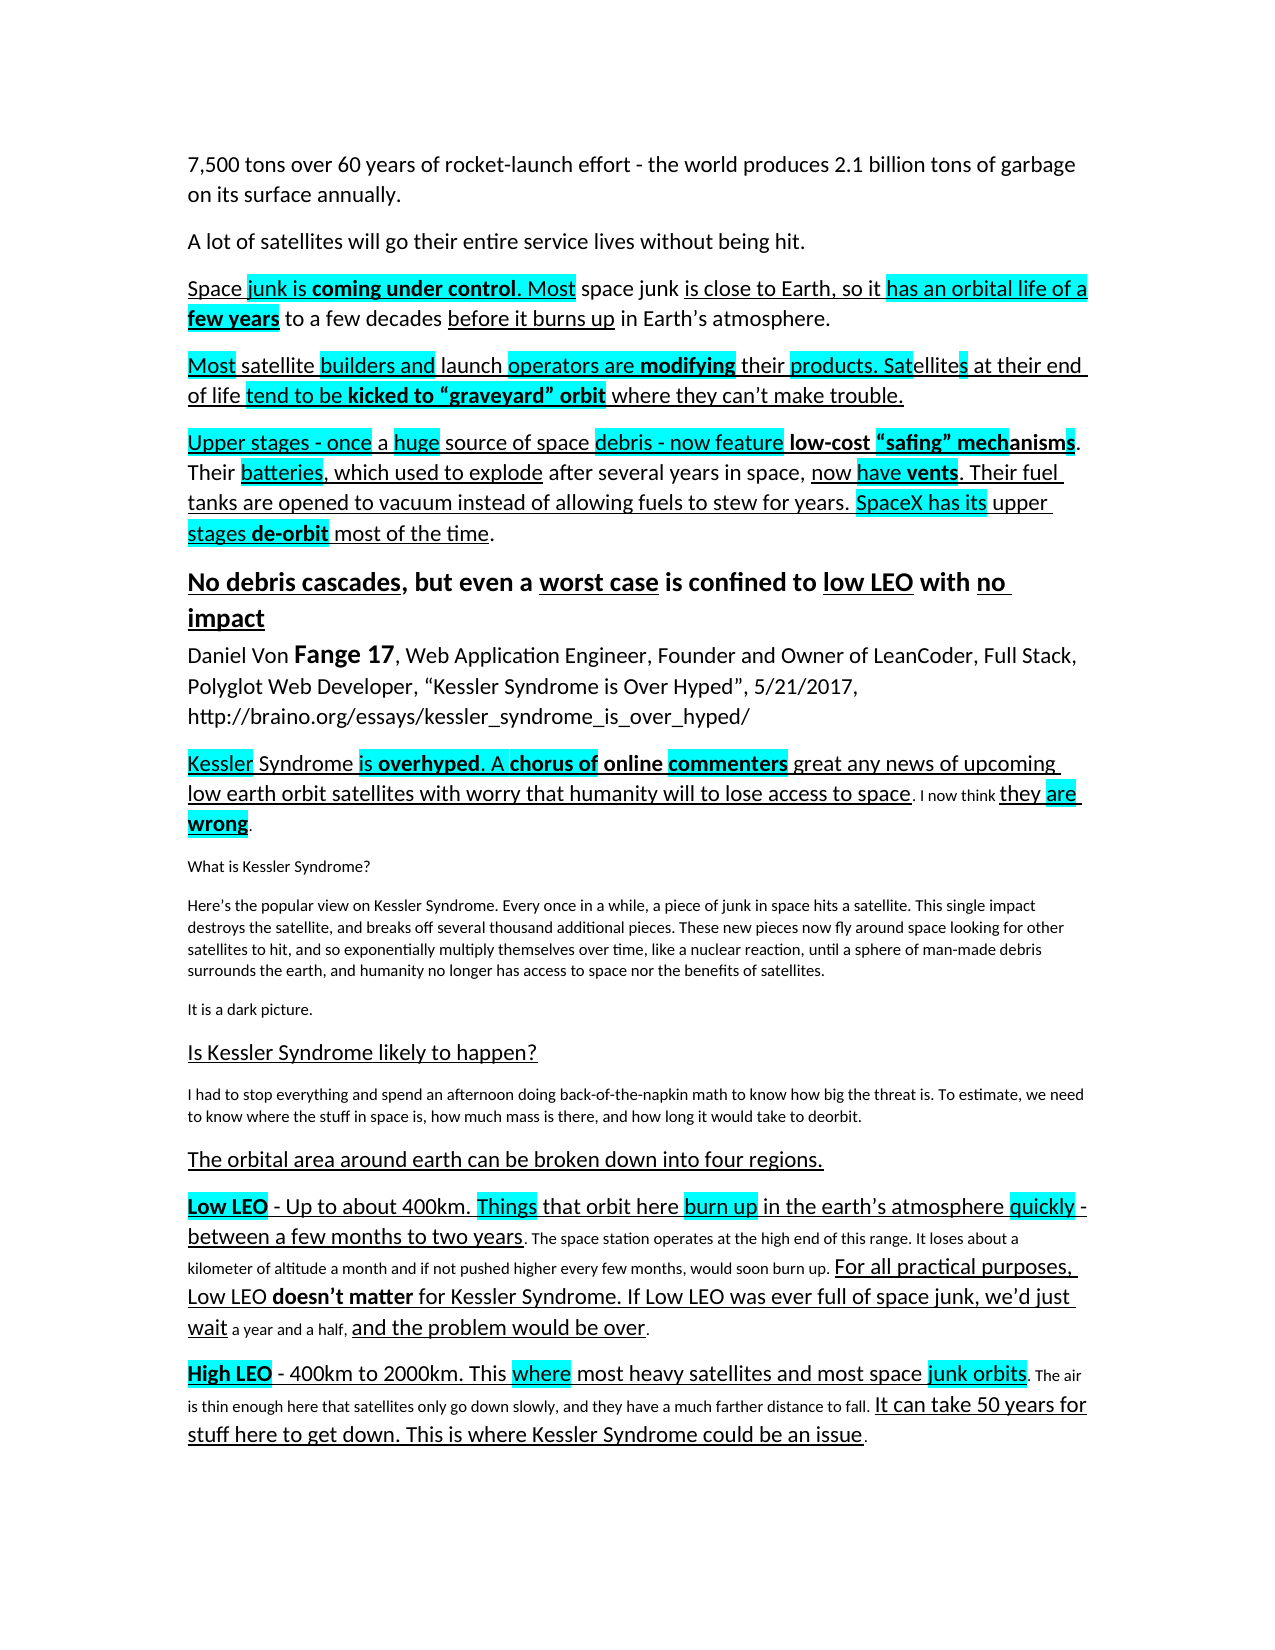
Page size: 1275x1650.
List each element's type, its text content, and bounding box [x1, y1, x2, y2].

text High LEO - 400km to 2000km. This where most heavy satellites and most space junk orbits. The air is thin enough here that satellites only go down slowly, and they have a much farther distance to fall. It can take 50 years for stuff here to get down. This is where Kessler Syndrome could be an issue. [187, 1359, 1087, 1448]
text A lot of satellites will go their entire service lives without being hit. [187, 227, 1087, 255]
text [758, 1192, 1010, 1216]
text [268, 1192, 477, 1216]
text Kessler Syndrome is overhyped. A chorus of online commenters great any news of upcoming low earth orbit satellites with worry that humanity will to lose access to space. I now think they are wrong. [187, 749, 1087, 838]
text 7,500 tons over 60 years of rocket-launch effort - the world produces 2.1 billion tons of garbage on its surface annually. [187, 150, 1087, 208]
text Low LEO - Up to about 400km. Things that orbit here burn up in the earth’s atmosphere quickly - between a few months to two years. The space station operates at the high end of this range. It loses about a kilometer of altitude a month and if not pushed higher every few months, would soon burn up. For all practical purposes, Low LEO doesn’t matter for Kessler Syndrome. If Low LEO was ever full of space junk, we’d just wait a year and a half, and the problem would be over. [187, 1217, 1087, 1341]
text What is Kessler Syndrome? [187, 856, 1087, 877]
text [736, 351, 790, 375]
subtitle No debris cascades, but even a worst case is confined to low LEO with no impact [187, 566, 1087, 634]
text I had to stop everything and spend an afternoon doing back-of-the-napkin math to know how big the threat is. To estimate, we need to know where the stuff in space is, how much mass is there, and how long it would take to deorbit. [187, 1084, 1087, 1127]
text Space junk is coming under control. Most space junk is close to Earth, so it has an orbital life of a few years to a few decades before it burns up in Earth’s atmosphere. [187, 274, 1087, 332]
text The orbital area around earth can be broken down into four regions. [187, 1145, 1087, 1173]
text Most satellite builders and launch operators are modifying their products. Satellites at their end of life tend to be kicked to “graveyard” orbit where they can’t make trouble. [187, 376, 1087, 409]
text It is a dark picture. [187, 999, 1087, 1019]
text Upper stages - once a huge source of space debris - now feature low-cost “safing” mechanisms. Their batteries, which used to explode after several years in space, now have vents. Their fuel tanks are opened to vacuum instead of allowing fuels to stew for years. SpaceX has its upper stages de-orbit most of the time. [187, 428, 1087, 547]
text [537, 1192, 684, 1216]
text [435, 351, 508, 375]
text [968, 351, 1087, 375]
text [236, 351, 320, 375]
text Here’s the popular view on Kessler Syndrome. Every once in a while, a piece of junk in space hits a satellite. This single impact destroys the satellite, and breaks off several thousand additional pieces. These new pieces now fly around space looking for other satellites to hit, and so exponentially multiply themselves over time, like a nuclear reaction, until a sphere of man-made debris surrounds the earth, and humanity no longer has access to space nor the benefits of satellites. [187, 895, 1087, 981]
text Daniel Von Fange 17, Web Application Engineer, Founder and Owner of LeanCoder, Full Stack, Polyglot Web Developer, “Kessler Syndrome is Over Hyped”, 5/21/2017, http://braino.org/essays/kessler_syndrome_is_over_hyped/ [187, 637, 1087, 730]
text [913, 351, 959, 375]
text Is Kessler Syndrome likely to happen? [187, 1038, 1087, 1066]
